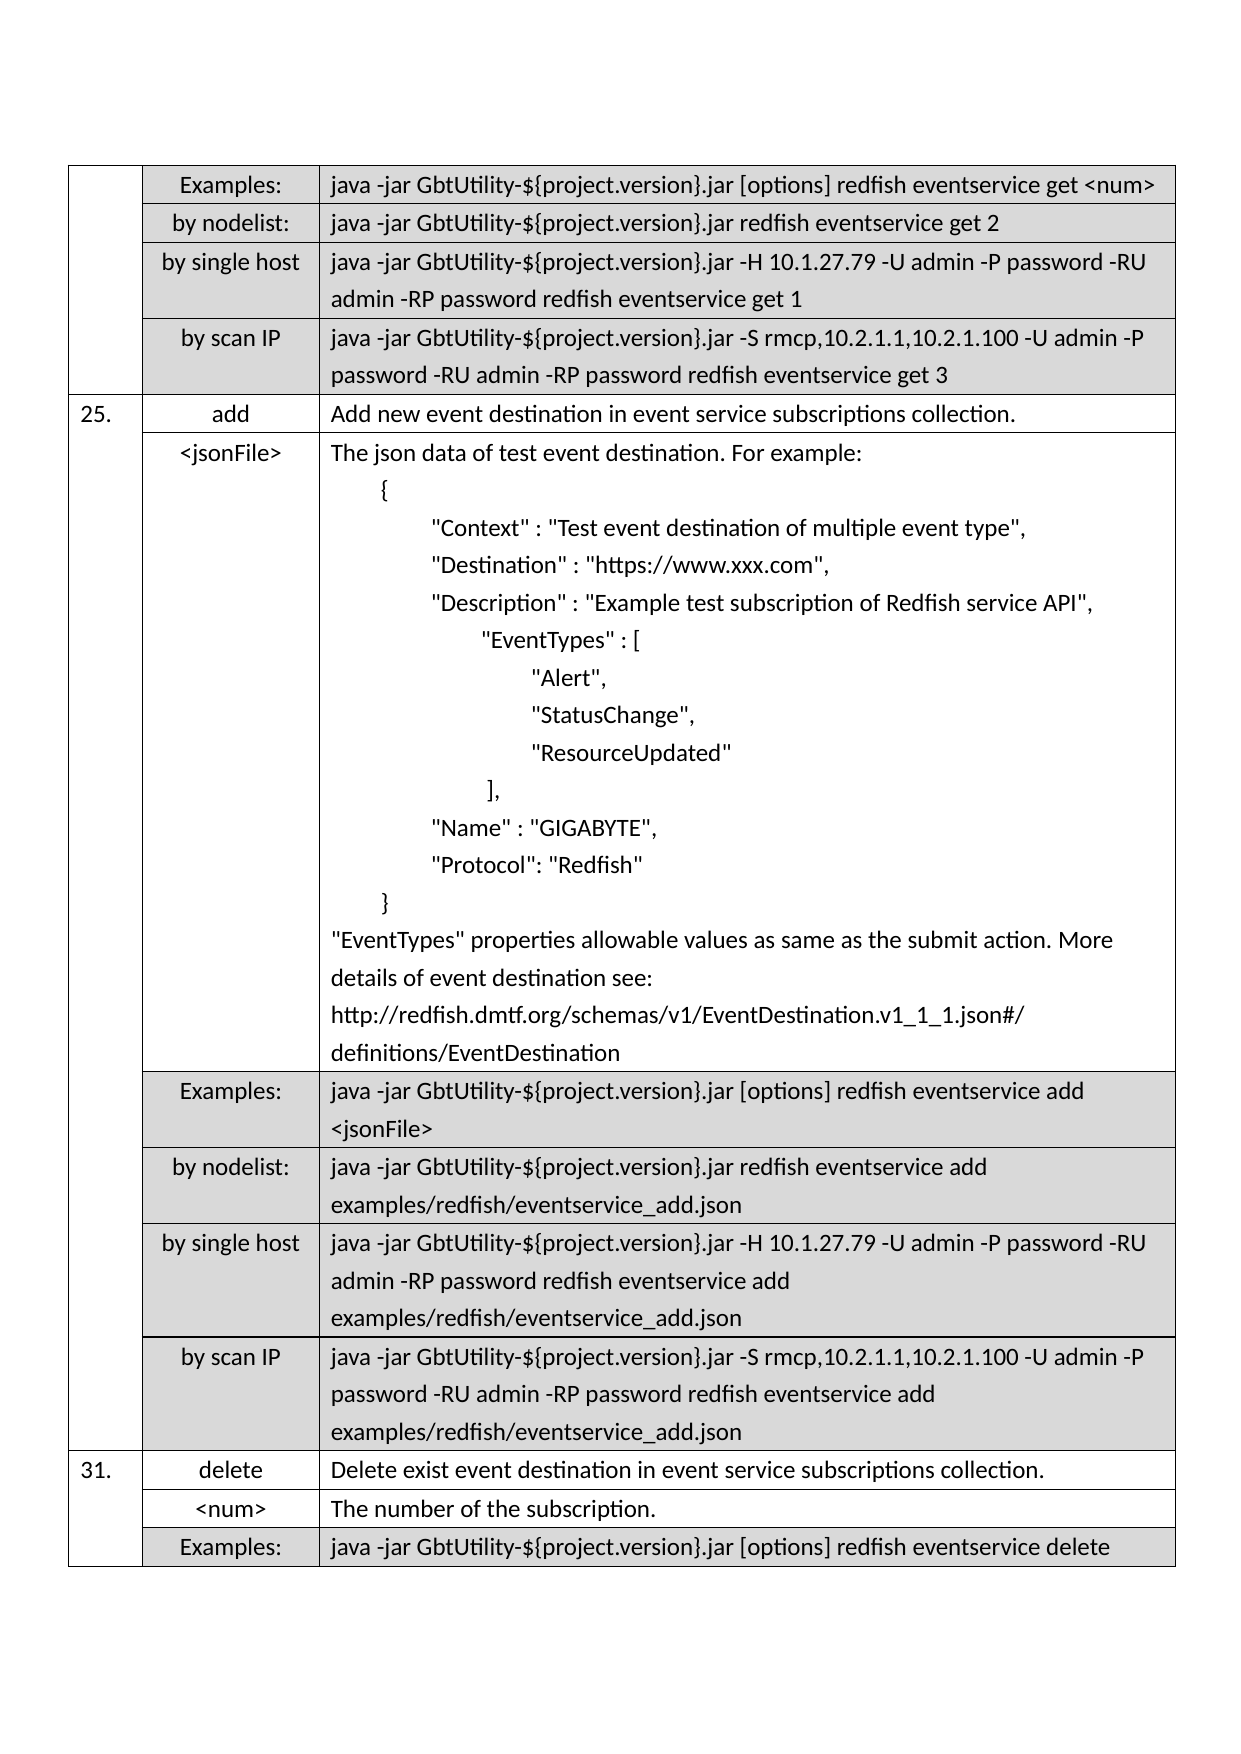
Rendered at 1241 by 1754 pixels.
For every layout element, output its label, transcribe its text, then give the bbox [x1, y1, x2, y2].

table_cell by nodelist: [143, 204, 319, 242]
table_cell The number of the subscription. [320, 1490, 1175, 1527]
table_cell by scan IP [143, 319, 319, 394]
table_cell <num> [143, 1490, 319, 1527]
table_cell by single host [143, 243, 319, 318]
table_cell The json data of test event destination. For example: { "Context" : "Test event destination of multiple event type", "Destination" : "https://www.xxx.com", "Description" : "Example test subscription of Redfish service API", "EventTypes" : [ "Alert", "StatusChange", "ResourceUpdated" ], "Name" : "GIGABYTE", "Protocol": "Redfish" } "EventTypes" properties allowable values as same as the submit action. More details of event destination see: http://redfish.dmtf.org/schemas/v1/EventDestination.v1_1_1.json#/ definitions/EventDestination [320, 433, 1175, 1071]
table_cell delete [143, 1451, 319, 1488]
table_cell java -jar GbtUtility-${project.version}.jar -H 10.1.27.79 -U admin -P password -RU admin -RP password redfish eventservice get 1 [320, 243, 1175, 318]
table_cell Delete exist event destination in event service subscriptions collection. [320, 1451, 1175, 1488]
table_cell java -jar GbtUtility-${project.version}.jar redfish eventservice add examples/redfish/eventservice_add.json [320, 1148, 1175, 1223]
table_cell Examples: [143, 166, 319, 203]
table_cell java -jar GbtUtility-${project.version}.jar redfish eventservice get 2 [320, 204, 1175, 242]
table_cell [320, 1528, 1175, 1566]
table_cell Add new event destination in event service subscriptions collection. [320, 395, 1175, 432]
table_cell java -jar GbtUtility-${project.version}.jar [options] redfish eventservice add <jsonFile> [320, 1072, 1175, 1147]
table_cell Examples: [143, 1528, 319, 1566]
table_cell java -jar GbtUtility-${project.version}.jar -S rmcp,10.2.1.1,10.2.1.100 -U admin -P password -RU admin -RP password redfish eventservice add examples/redfish/eventservice_add.json [320, 1338, 1175, 1450]
table_cell <jsonFile> [143, 433, 319, 1071]
table_cell java -jar GbtUtility-${project.version}.jar -H 10.1.27.79 -U admin -P password -RU admin -RP password redfish eventservice add examples/redfish/eventservice_add.json [320, 1224, 1175, 1336]
table_cell by single host [143, 1224, 319, 1336]
table_cell [69, 395, 142, 1450]
table_cell add [143, 395, 319, 432]
table_cell java -jar GbtUtility-${project.version}.jar -S rmcp,10.2.1.1,10.2.1.100 -U admin -P password -RU admin -RP password redfish eventservice get 3 [320, 319, 1175, 394]
table_cell Examples: [143, 1072, 319, 1147]
table_cell [69, 1451, 142, 1566]
table_cell by scan IP [143, 1338, 319, 1450]
table_cell by nodelist: [143, 1148, 319, 1223]
table_cell java -jar GbtUtility-${project.version}.jar [options] redfish eventservice get <num> [320, 166, 1175, 203]
